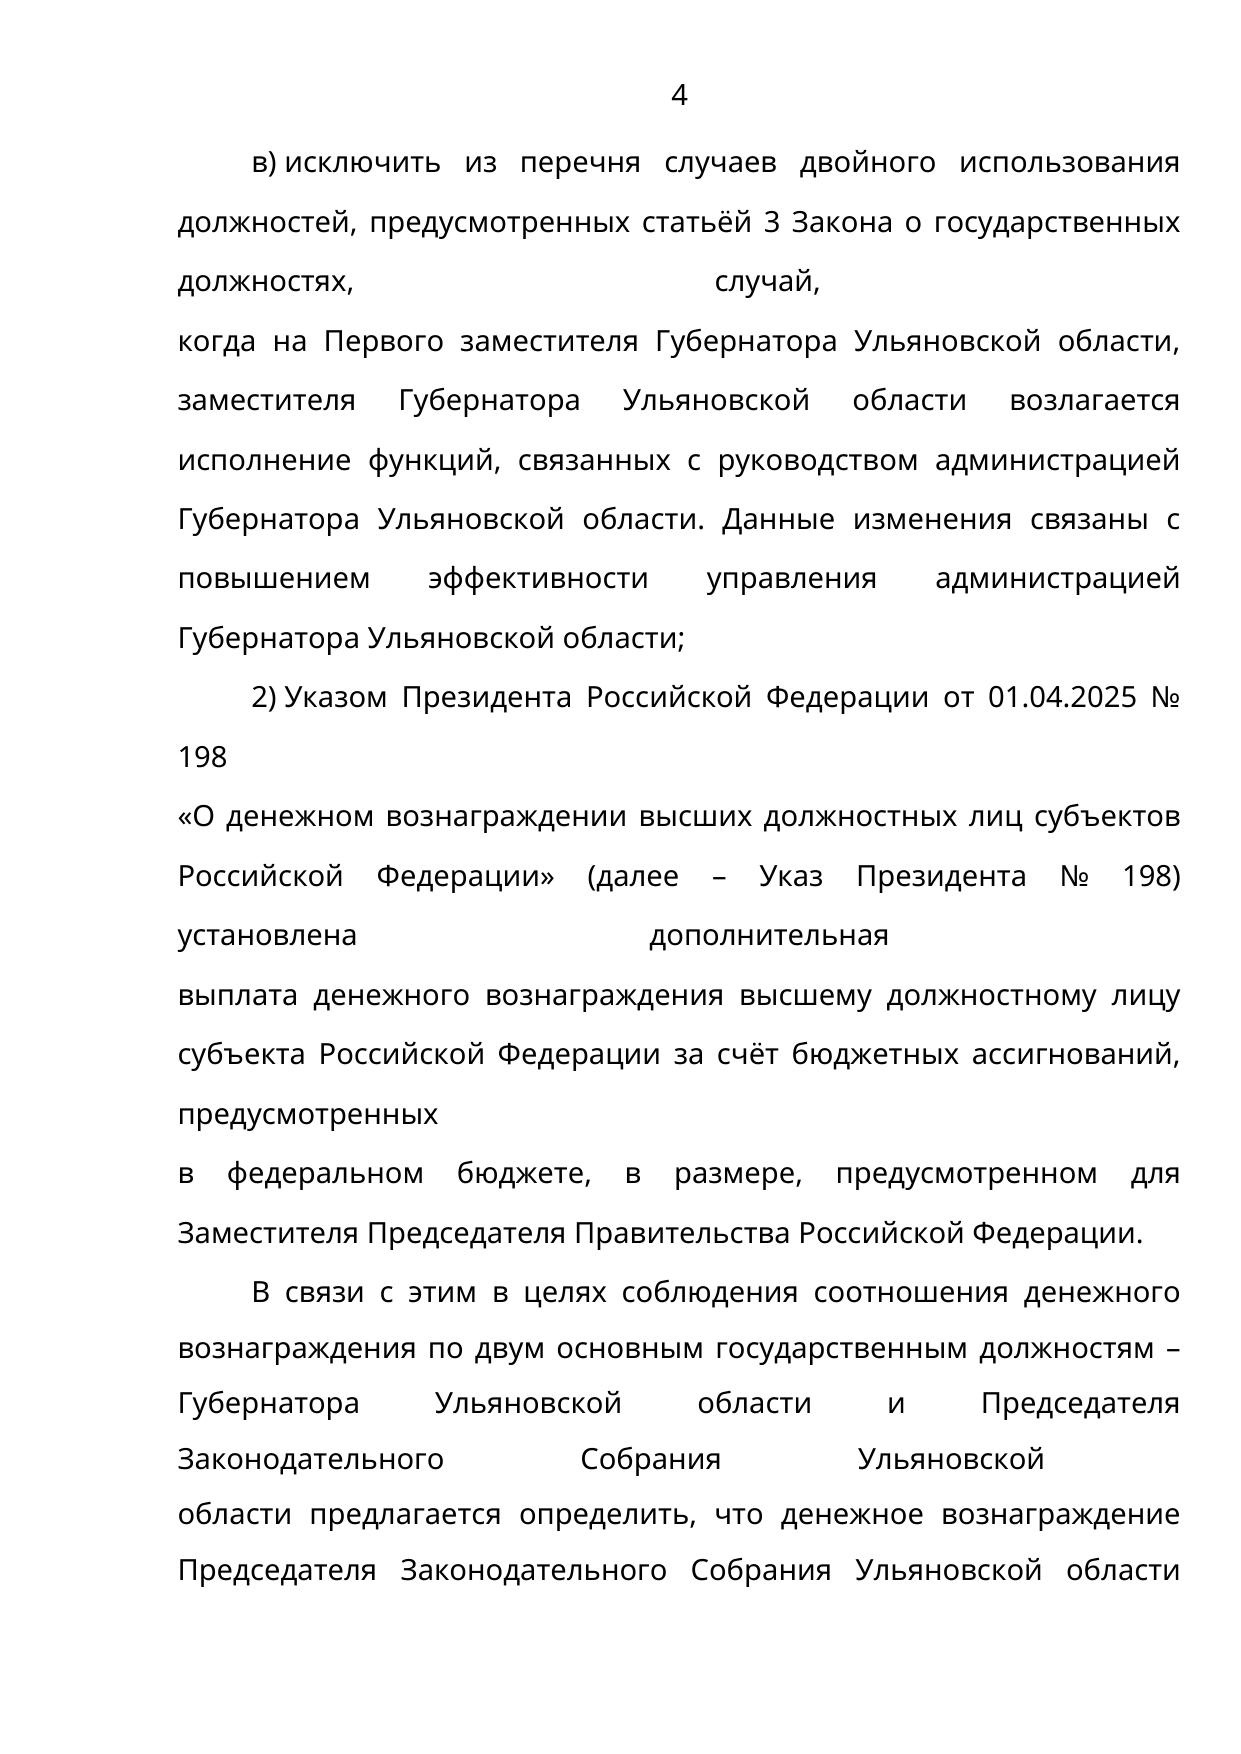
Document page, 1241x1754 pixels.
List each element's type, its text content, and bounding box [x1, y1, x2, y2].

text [177, 1272, 1181, 1589]
text 2) Указом Президента Российской Федерации от 01.04.2025 № 198 «О денежном вознаграждении высших должностных лиц субъектов Российской Федерации» (далее – Указ Президента № 198) установлена дополнительная выплата денежного вознаграждения высшему должностному лицу субъекта Российской Федерации за счёт бюджетных ассигнований, предусмотренных в федеральном бюджете, в размере, предусмотренном для Заместителя Председателя Правительства Российской Федерации. [177, 677, 1181, 1252]
text в) исключить из перечня случаев двойного использования должностей, предусмотренных статьёй 3 Закона о государственных должностях, случай, когда на Первого заместителя Губернатора Ульяновской области, заместителя Губернатора Ульяновской области возлагается исполнение функций, связанных с руководством администрацией Губернатора Ульяновской области. Данные изменения связаны с повышением эффективности управления администрацией Губернатора Ульяновской области; [177, 141, 1181, 657]
